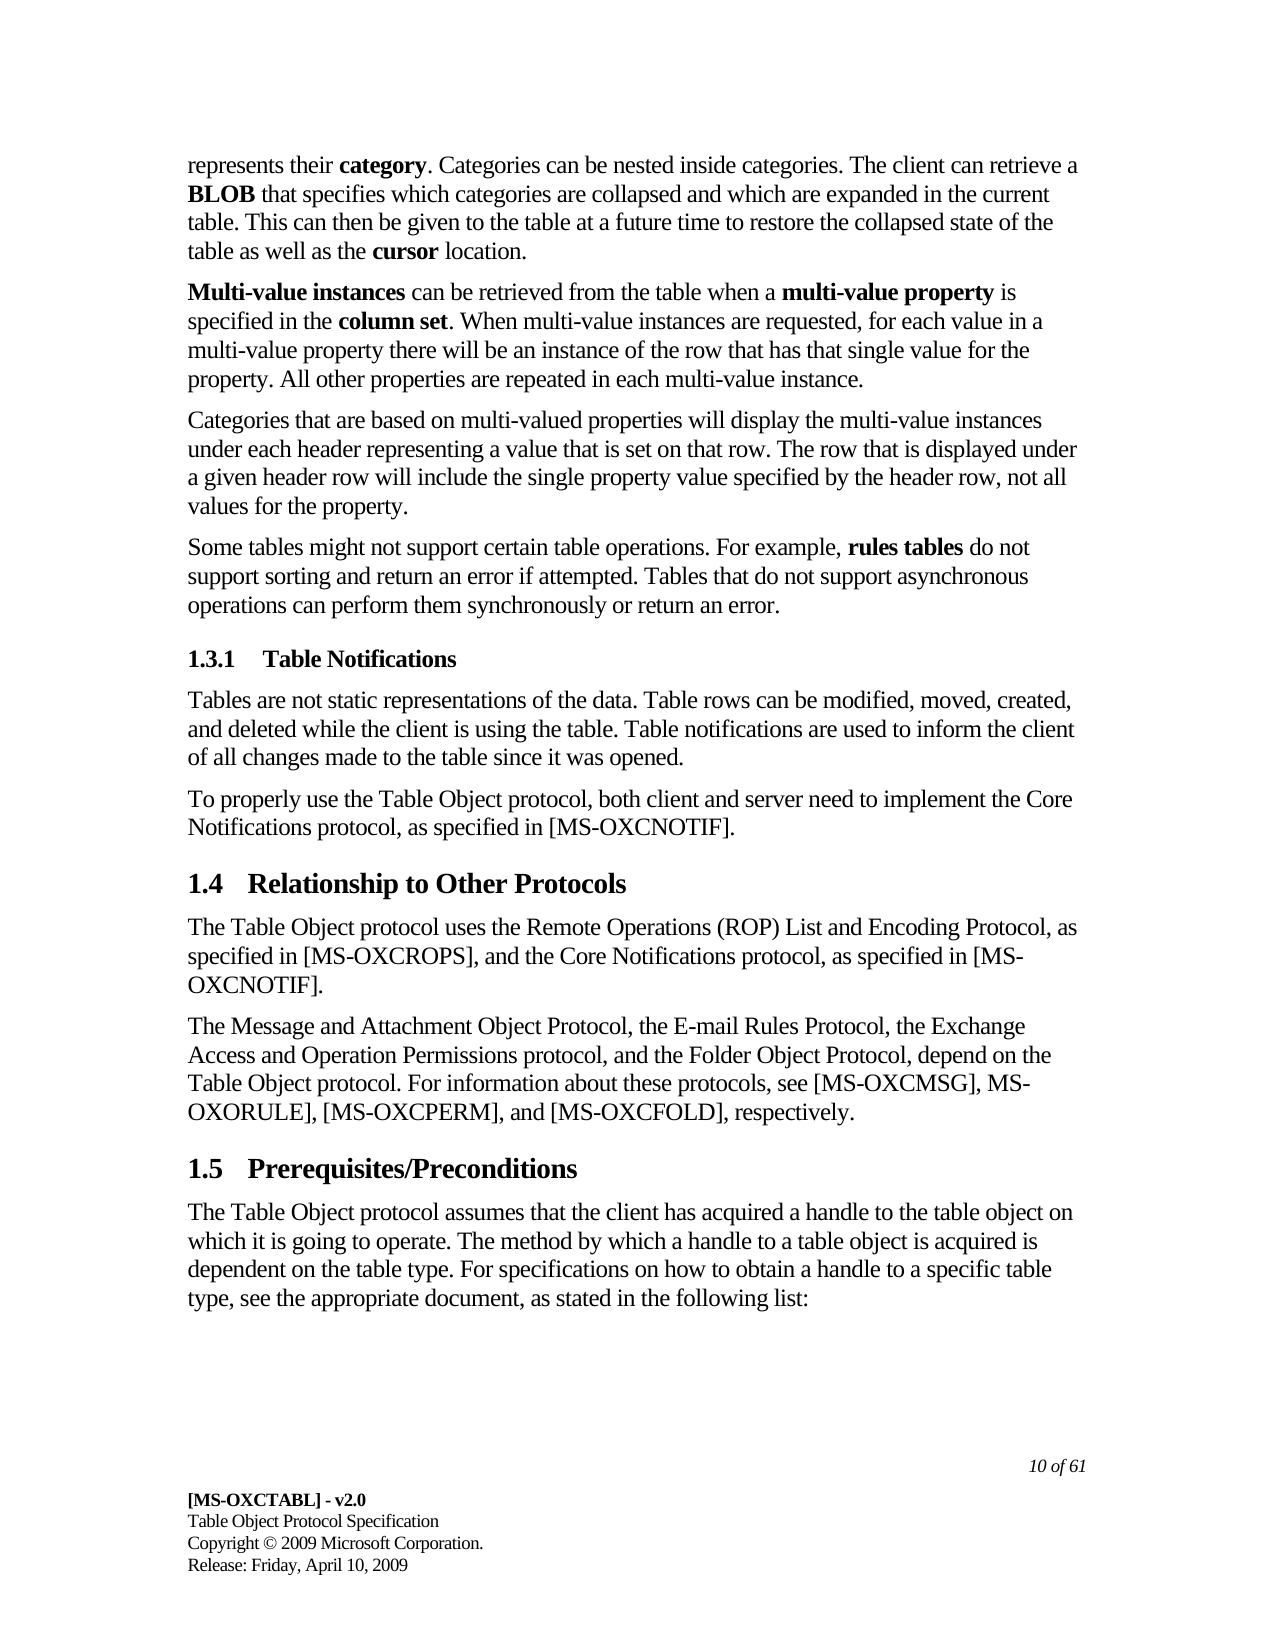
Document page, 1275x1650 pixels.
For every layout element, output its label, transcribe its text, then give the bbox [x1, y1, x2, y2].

subtitle Table Notifications [187, 644, 1087, 672]
text To properly use the Table Object protocol, both client and server need to implement the Core Notifications protocol, as specified in [MS-OXCNOTIF]. [187, 784, 1087, 841]
subtitle Prerequisites/Preconditions [187, 1151, 1087, 1184]
text Multi-value instances can be retrieved from the table when a multi-value property is specified in the column set. When multi-value instances are requested, for each value in a multi-value property there will be an instance of the row that has that single value for the property. All other properties are repeated in each multi-value instance. [187, 277, 1087, 392]
text The Message and Attachment Object Protocol, the E-mail Rules Protocol, the Exchange Access and Operation Permissions protocol, and the Folder Object Protocol, depend on the Table Object protocol. For information about these protocols, see [MS-OXCMSG], MS-OXORULE], [MS-OXCPERM], and [MS-OXCFOLD], respectively. [187, 1011, 1087, 1126]
text Categories that are based on multi-valued properties will display the multi-value instances under each header representing a value that is set on that row. The row that is displayed under a given header row will include the single property value specified by the header row, not all values for the property. [187, 405, 1087, 520]
text The Table Object protocol uses the Remote Operations (ROP) List and Encoding Protocol, as specified in [MS-OXCROPS], and the Core Notifications protocol, as specified in [MS-OXCNOTIF]. [187, 912, 1087, 998]
text Some tables might not support certain table operations. For example, rules tables do not support sorting and return an error if attempted. Tables that do not support asynchronous operations can perform them synchronously or return an error. [187, 532, 1087, 619]
text Tables are not static representations of the data. Table rows can be modified, moved, created, and deleted while the client is using the table. Table notifications are used to inform the client of all changes made to the table since it was opened. [187, 685, 1087, 771]
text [187, 150, 1087, 265]
text The Table Object protocol assumes that the client has acquired a handle to the table object on which it is going to operate. The method by which a handle to a table object is acquired is dependent on the table type. For specifications on how to obtain a handle to a specific table type, see the appropriate document, as stated in the following list: [187, 1197, 1087, 1312]
subtitle Relationship to Other Protocols [187, 866, 1087, 900]
